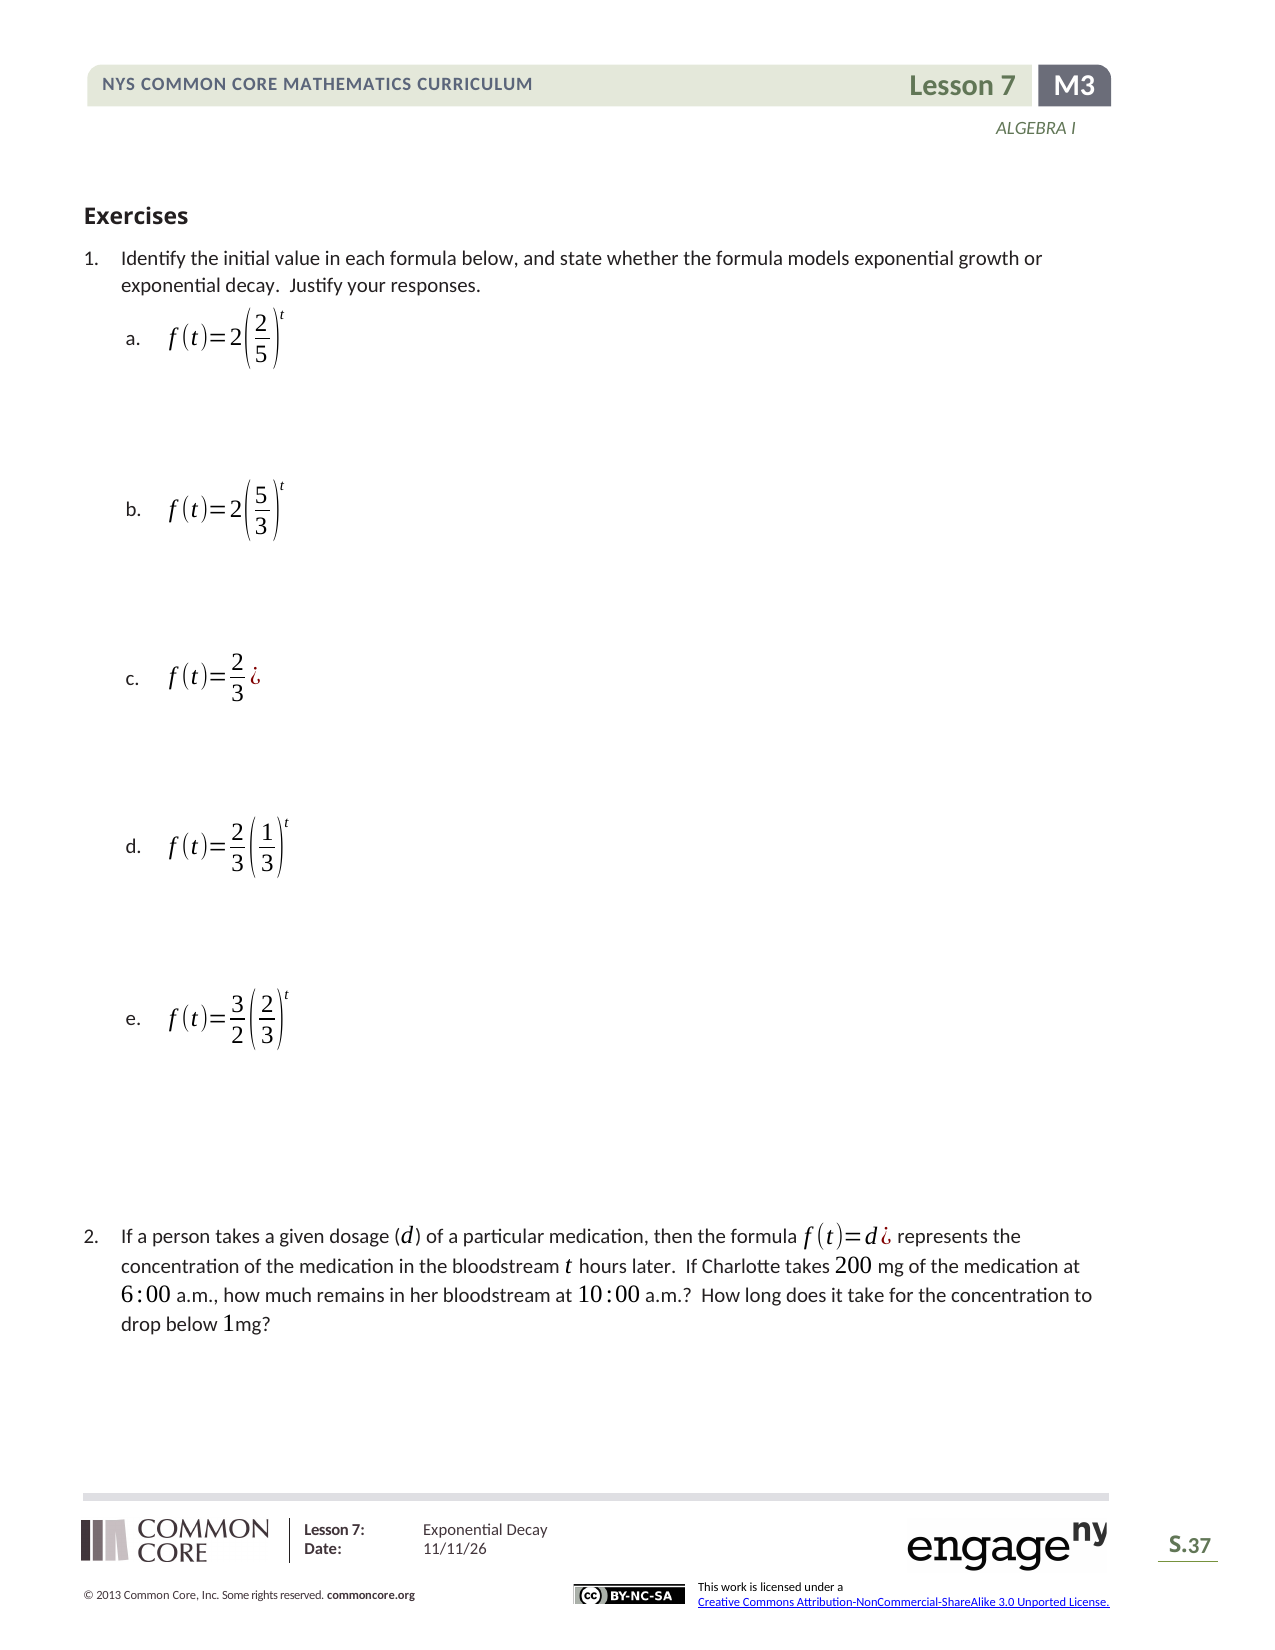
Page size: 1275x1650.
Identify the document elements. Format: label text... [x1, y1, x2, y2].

text If a person takes a given dosage () of a particular medication, then the formula represents the concentration of the medication in the bloodstream hours later. If Charlotte takes mg of the medication at a.m., how much remains in her bloodstream at a.m.? How long does it take for the concentration to drop below mg? [83, 1221, 1108, 1337]
text Exercises [83, 200, 1108, 231]
list Identify the initial value in each formula below, and state whether the formula models exponential growth or exponential decay. Justify your responses. [83, 245, 1108, 297]
picture [81, 1517, 269, 1562]
picture [572, 1584, 685, 1604]
picture [906, 1518, 1107, 1573]
